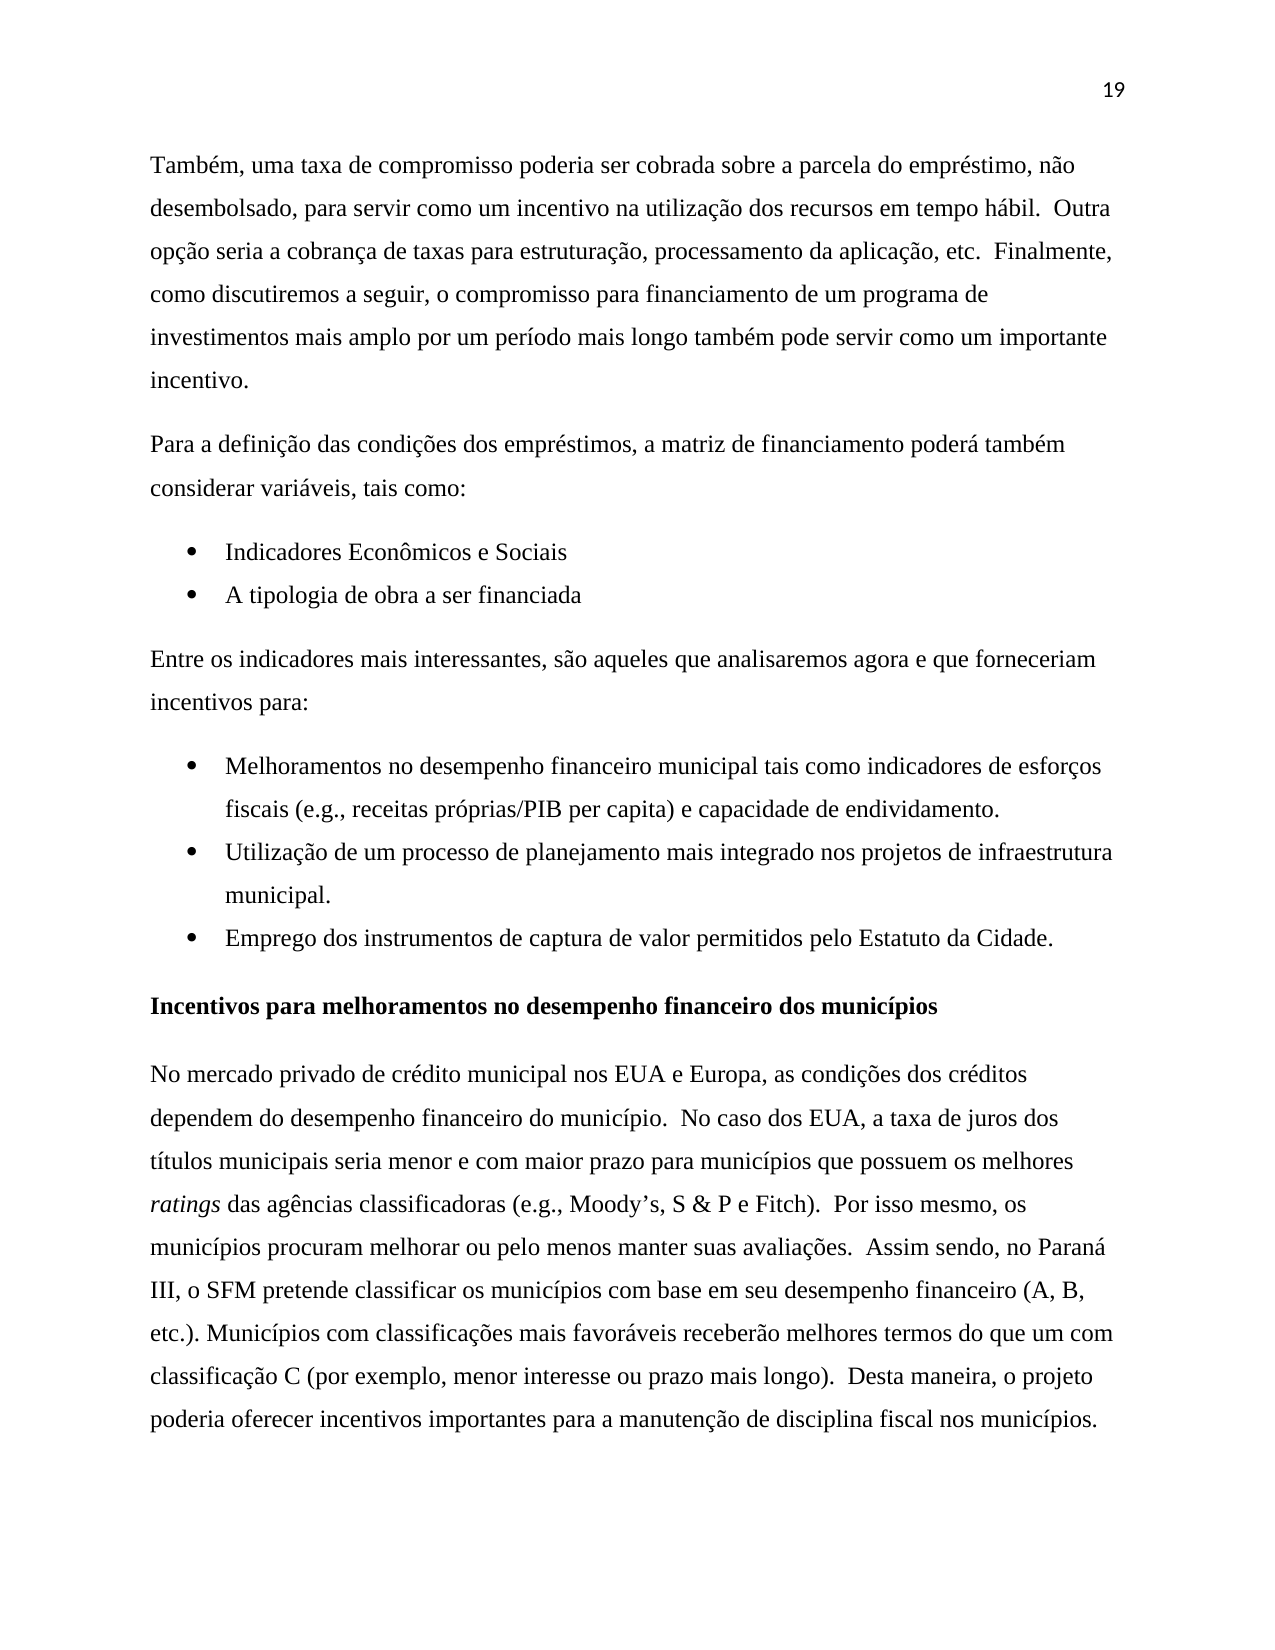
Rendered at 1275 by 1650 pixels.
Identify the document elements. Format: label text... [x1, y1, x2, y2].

text Para a definição das condições dos empréstimos, a matriz de financiamento poderá também considerar variáveis, tais como: [150, 429, 1125, 501]
list A tipologia de obra a ser financiada [187, 580, 1125, 608]
list Indicadores Econômicos e Sociais [187, 537, 1125, 565]
list Utilização de um processo de planejamento mais integrado nos projetos de infraestrutura municipal. [187, 837, 1125, 909]
list Melhoramentos no desempenho financeiro municipal tais como indicadores de esforços fiscais (e.g., receitas próprias/PIB per capita) e capacidade de endividamento. [187, 751, 1125, 823]
text Entre os indicadores mais interessantes, são aqueles que analisaremos agora e que forneceriam incentivos para: [150, 644, 1125, 716]
text Também, uma taxa de compromisso poderia ser cobrada sobre a parcela do empréstimo, não desembolsado, para servir como um incentivo na utilização dos recursos em tempo hábil. Outra opção seria a cobrança de taxas para estruturação, processamento da aplicação, etc. Finalmente, como discutiremos a seguir, o compromisso para financiamento de um programa de investimentos mais amplo por um período mais longo também pode servir como um importante incentivo. [150, 150, 1125, 394]
text No mercado privado de crédito municipal nos EUA e Europa, as condições dos créditos dependem do desempenho financeiro do município. No caso dos EUA, a taxa de juros dos títulos municipais seria menor e com maior prazo para municípios que possuem os melhores ratings das agências classificadoras (e.g., Moody’s, S & P e Fitch). Por isso mesmo, os municípios procuram melhorar ou pelo menos manter suas avaliações. Assim sendo, no Paraná III, o SFM pretende classificar os municípios com base em seu desempenho financeiro (A, B, etc.). Municípios com classificações mais favoráveis receberão melhores termos do que um com classificação C (por exemplo, menor interesse ou prazo mais longo). Desta maneira, o projeto poderia oferecer incentivos importantes para a manutenção de disciplina fiscal nos municípios. [150, 1059, 1125, 1433]
text Incentivos para melhoramentos no desempenho financeiro dos municípios [150, 991, 1125, 1020]
list Emprego dos instrumentos de captura de valor permitidos pelo Estatuto da Cidade. [187, 923, 1125, 952]
